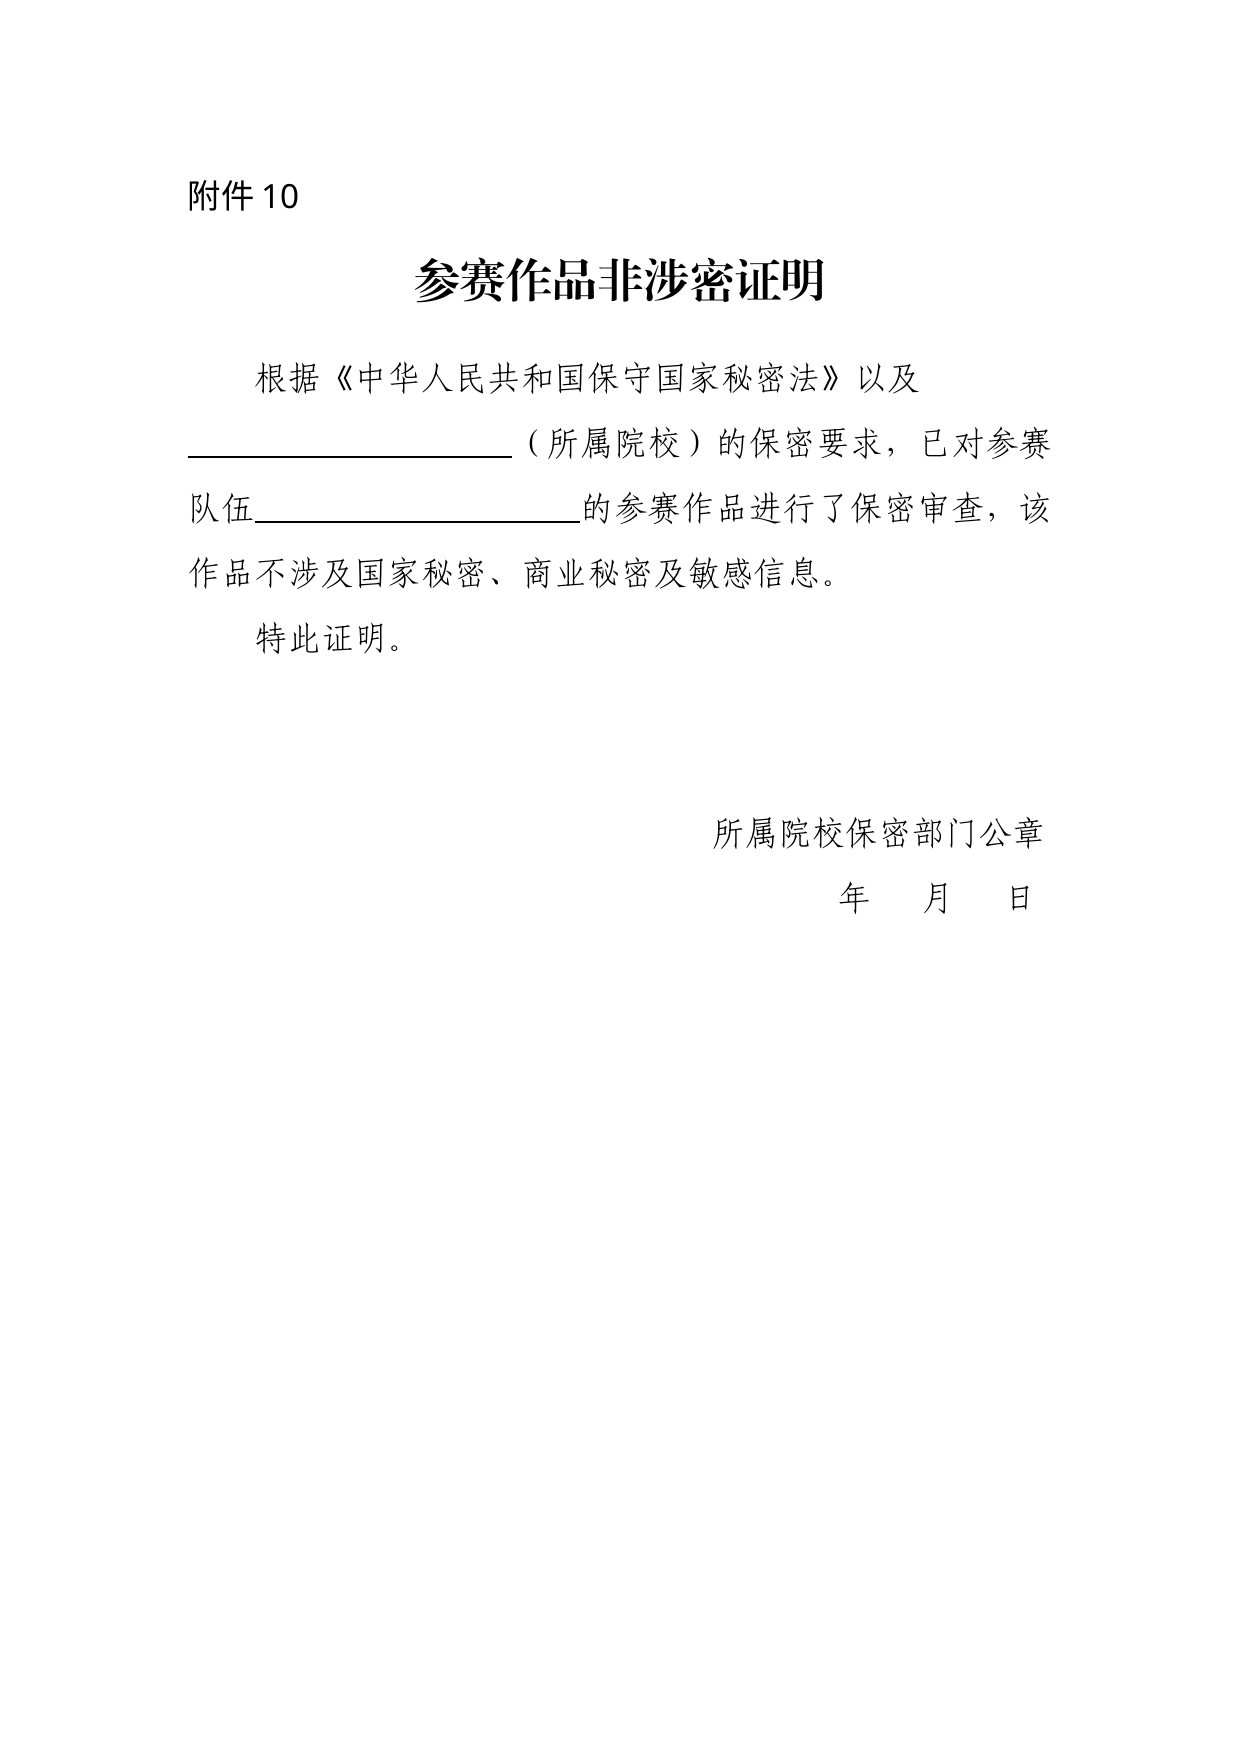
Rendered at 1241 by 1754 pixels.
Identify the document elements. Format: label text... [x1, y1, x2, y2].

text 附件10 [187, 162, 1053, 227]
text 特此证明。 [187, 603, 1053, 668]
text （所属院校）的保密要求，已对参赛队伍 的参赛作品进行了保密审查，该作品不涉及国家秘密、商业秘密及敏感信息。 [187, 408, 1053, 603]
text 年 月 日 [187, 863, 1053, 928]
text 所属院校保密部门公章 [187, 798, 1053, 863]
text 参赛作品非涉密证明 [187, 246, 1053, 311]
text 根据《中华人民共和国保守国家秘密法》以及 [187, 343, 1053, 408]
